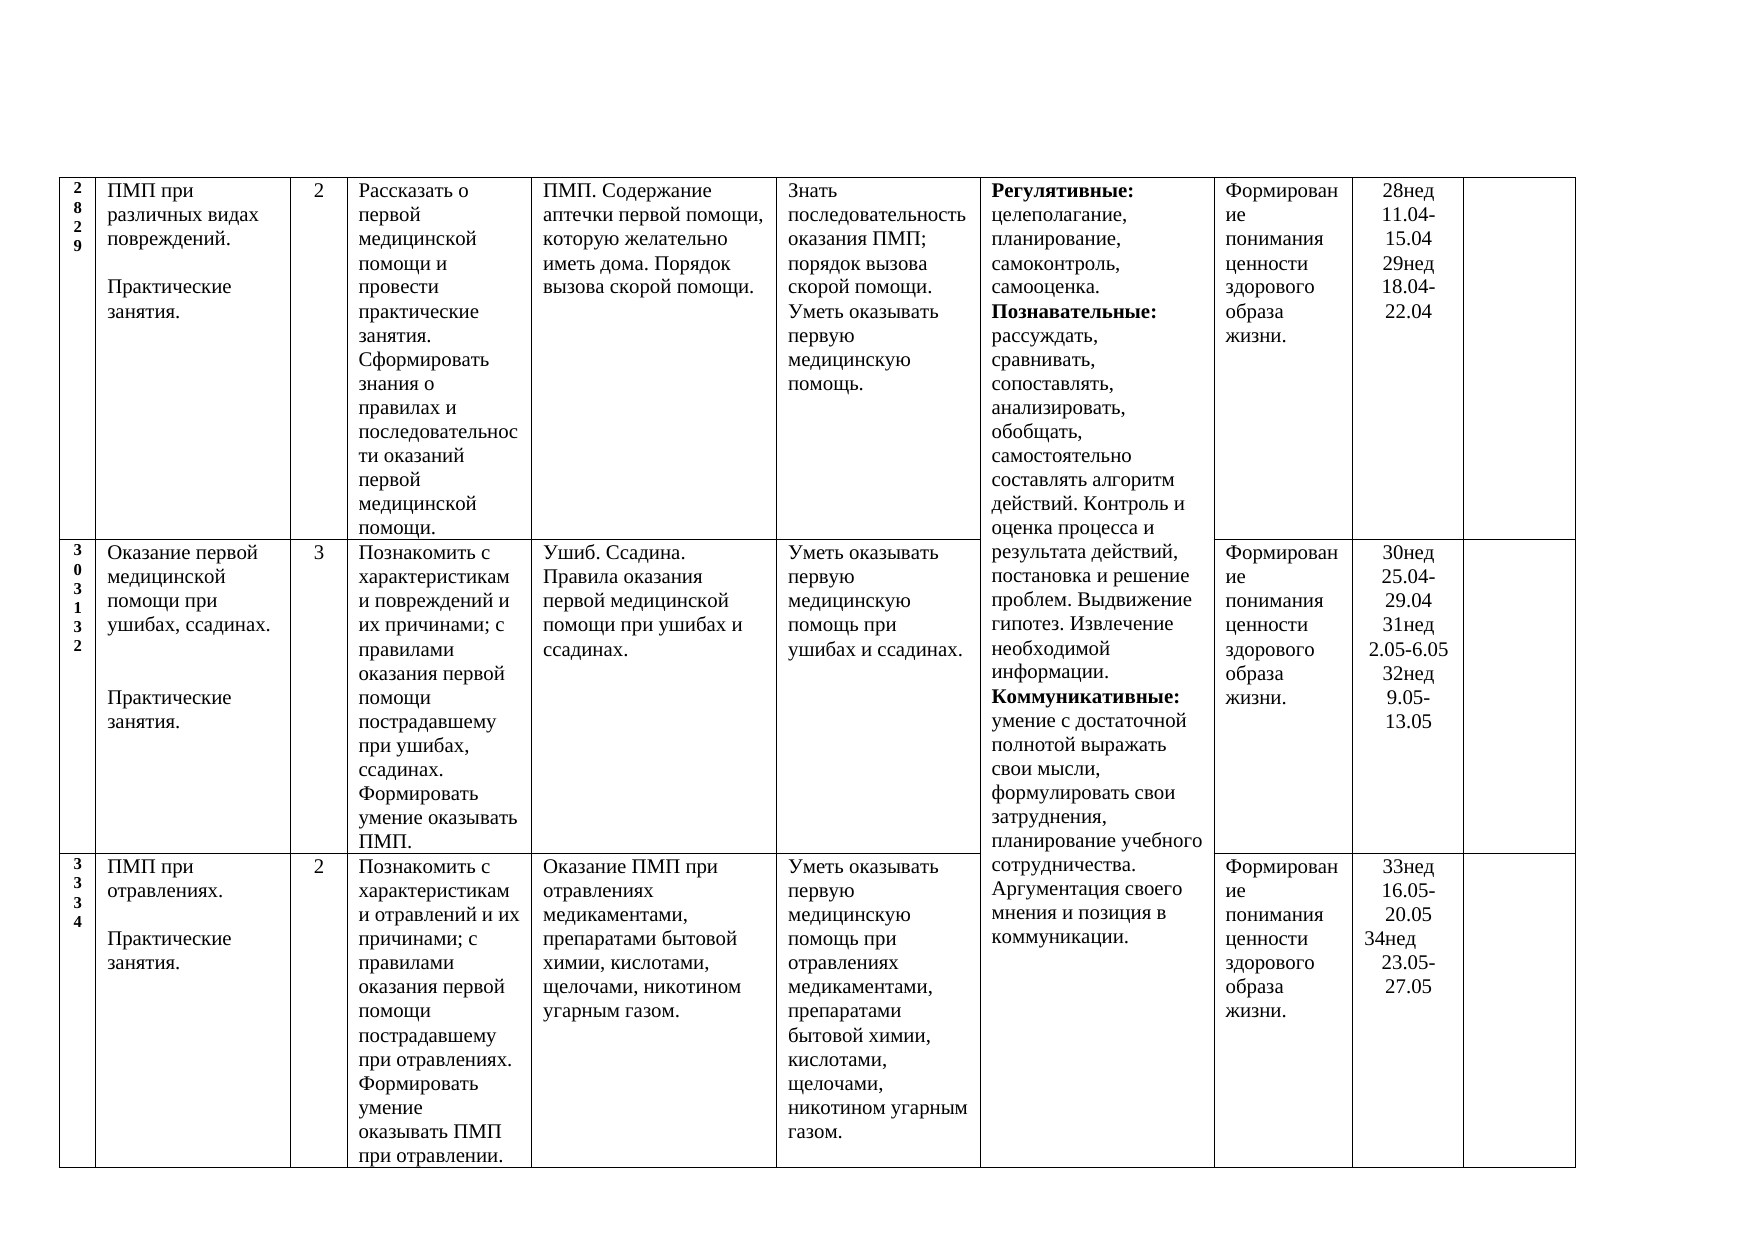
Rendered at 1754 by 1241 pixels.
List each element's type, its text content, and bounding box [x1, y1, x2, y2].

table_cell Уметь оказывать первую медицинскую помощь при ушибах и ссадинах. [777, 540, 980, 853]
table_cell Формирование понимания ценности здорового образа жизни. [1215, 540, 1352, 853]
table_cell 33 34 [60, 854, 95, 1167]
table_cell Знать последовательность оказания ПМП; порядок вызова скорой помощи. Уметь оказывать первую медицинскую помощь. [777, 178, 980, 539]
table_cell ПМП. Содержание аптечки первой помощи, которую желательно иметь дома. Порядок вызова скорой помощи. [532, 178, 776, 539]
table_cell Оказание первой медицинской помощи при ушибах, ссадинах. Практические занятия. [96, 540, 290, 853]
table_cell ПМП при различных видах повреждений. Практические занятия. [96, 178, 290, 539]
table_cell Ушиб. Ссадина. Правила оказания первой медицинской помощи при ушибах и ссадинах. [532, 540, 776, 853]
table_cell Формирование понимания ценности здорового образа жизни. [1215, 854, 1352, 1167]
table_cell [1464, 178, 1575, 539]
table_cell 30 31 32 [60, 540, 95, 853]
table_cell Регулятивные: целеполагание, планирование, самоконтроль, самооценка. Познавательные: рассуждать, сравнивать, сопоставлять, анализировать, обобщать, самостоятельно составлять алгоритм действий. Контроль и оценка процесса и результата действий, постановка и решение проблем. Выдвижение гипотез. Извлечение необходимой информации. Коммуникативные: умение с достаточной полнотой выражать свои мысли, формулировать свои затруднения, планирование учебного сотрудничества. Аргументация своего мнения и позиция в коммуникации. [981, 178, 1214, 1167]
table_cell Познакомить с характеристиками отравлений и их причинами; с правилами оказания первой помощи пострадавшему при отравлениях. Формировать умение оказывать ПМП при отравлении. [348, 854, 531, 1167]
table_cell 3 [291, 540, 347, 853]
table_cell 28нед 11.04-15.04 29нед 18.04-22.04 [1353, 178, 1463, 539]
table_cell [1464, 540, 1575, 853]
table_cell 30нед 25.04-29.04 31нед 2.05-6.05 32нед 9.05-13.05 [1353, 540, 1463, 853]
table_cell [1464, 854, 1575, 1167]
table_cell 28 29 [60, 178, 95, 539]
table_cell Уметь оказывать первую медицинскую помощь при отравлениях медикаментами, препаратами бытовой химии, кислотами, щелочами, никотином угарным газом. [777, 854, 980, 1167]
table_cell Формирование понимания ценности здорового образа жизни. [1215, 178, 1352, 539]
table_cell 2 [291, 854, 347, 1167]
table_cell Познакомить с характеристиками повреждений и их причинами; с правилами оказания первой помощи пострадавшему при ушибах, ссадинах. Формировать умение оказывать ПМП. [348, 540, 531, 853]
table_cell Рассказать о первой медицинской помощи и провести практические занятия. Сформировать знания о правилах и последовательности оказаний первой медицинской помощи. [348, 178, 531, 539]
table_cell 2 [291, 178, 347, 539]
table_cell 33нед 16.05-20.05 34нед 23.05-27.05 [1353, 854, 1463, 1167]
table_cell ПМП при отравлениях. Практические занятия. [96, 854, 290, 1167]
table_cell Оказание ПМП при отравлениях медикаментами, препаратами бытовой химии, кислотами, щелочами, никотином угарным газом. [532, 854, 776, 1167]
